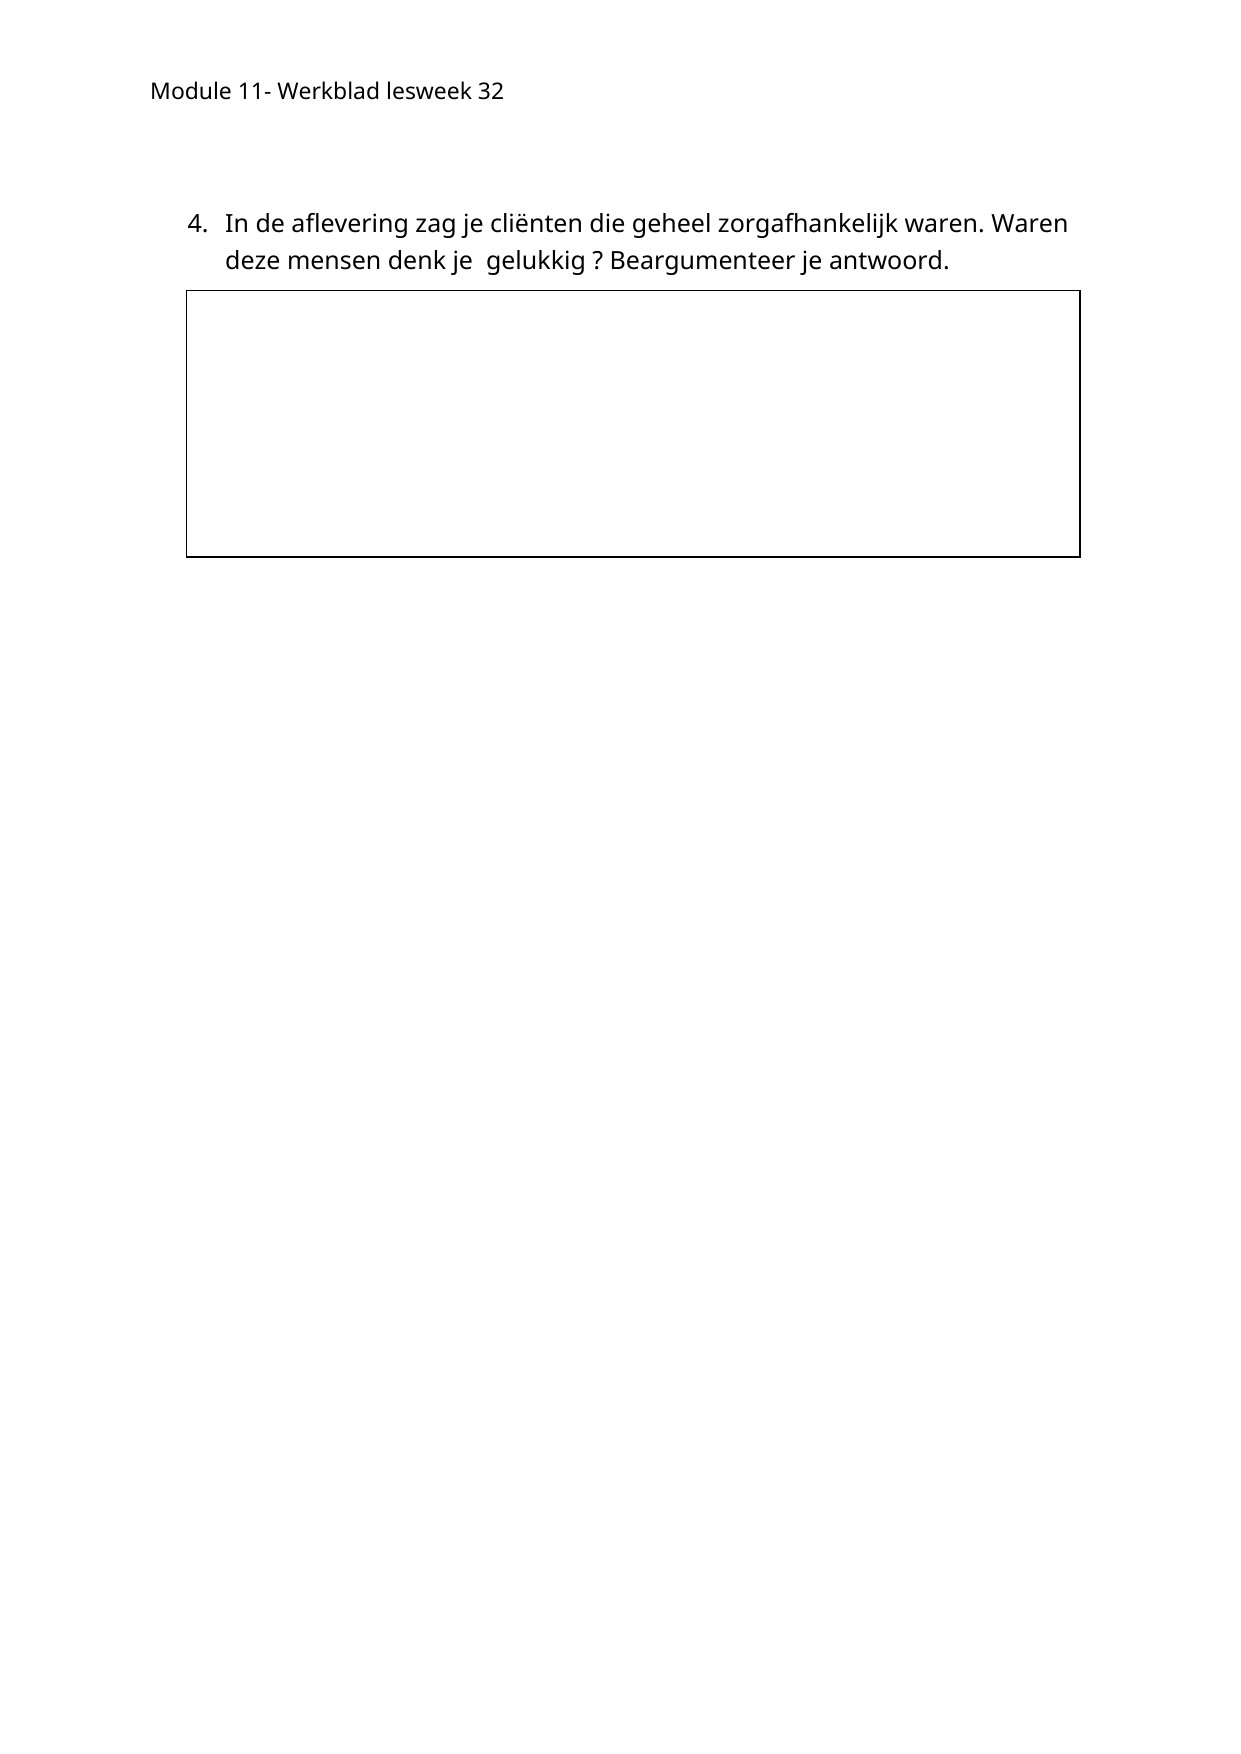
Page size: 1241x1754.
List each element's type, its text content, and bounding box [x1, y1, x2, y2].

list In de aflevering zag je cliënten die geheel zorgafhankelijk waren. Waren deze mensen denk je gelukkig ? Beargumenteer je antwoord. [187, 206, 1090, 276]
